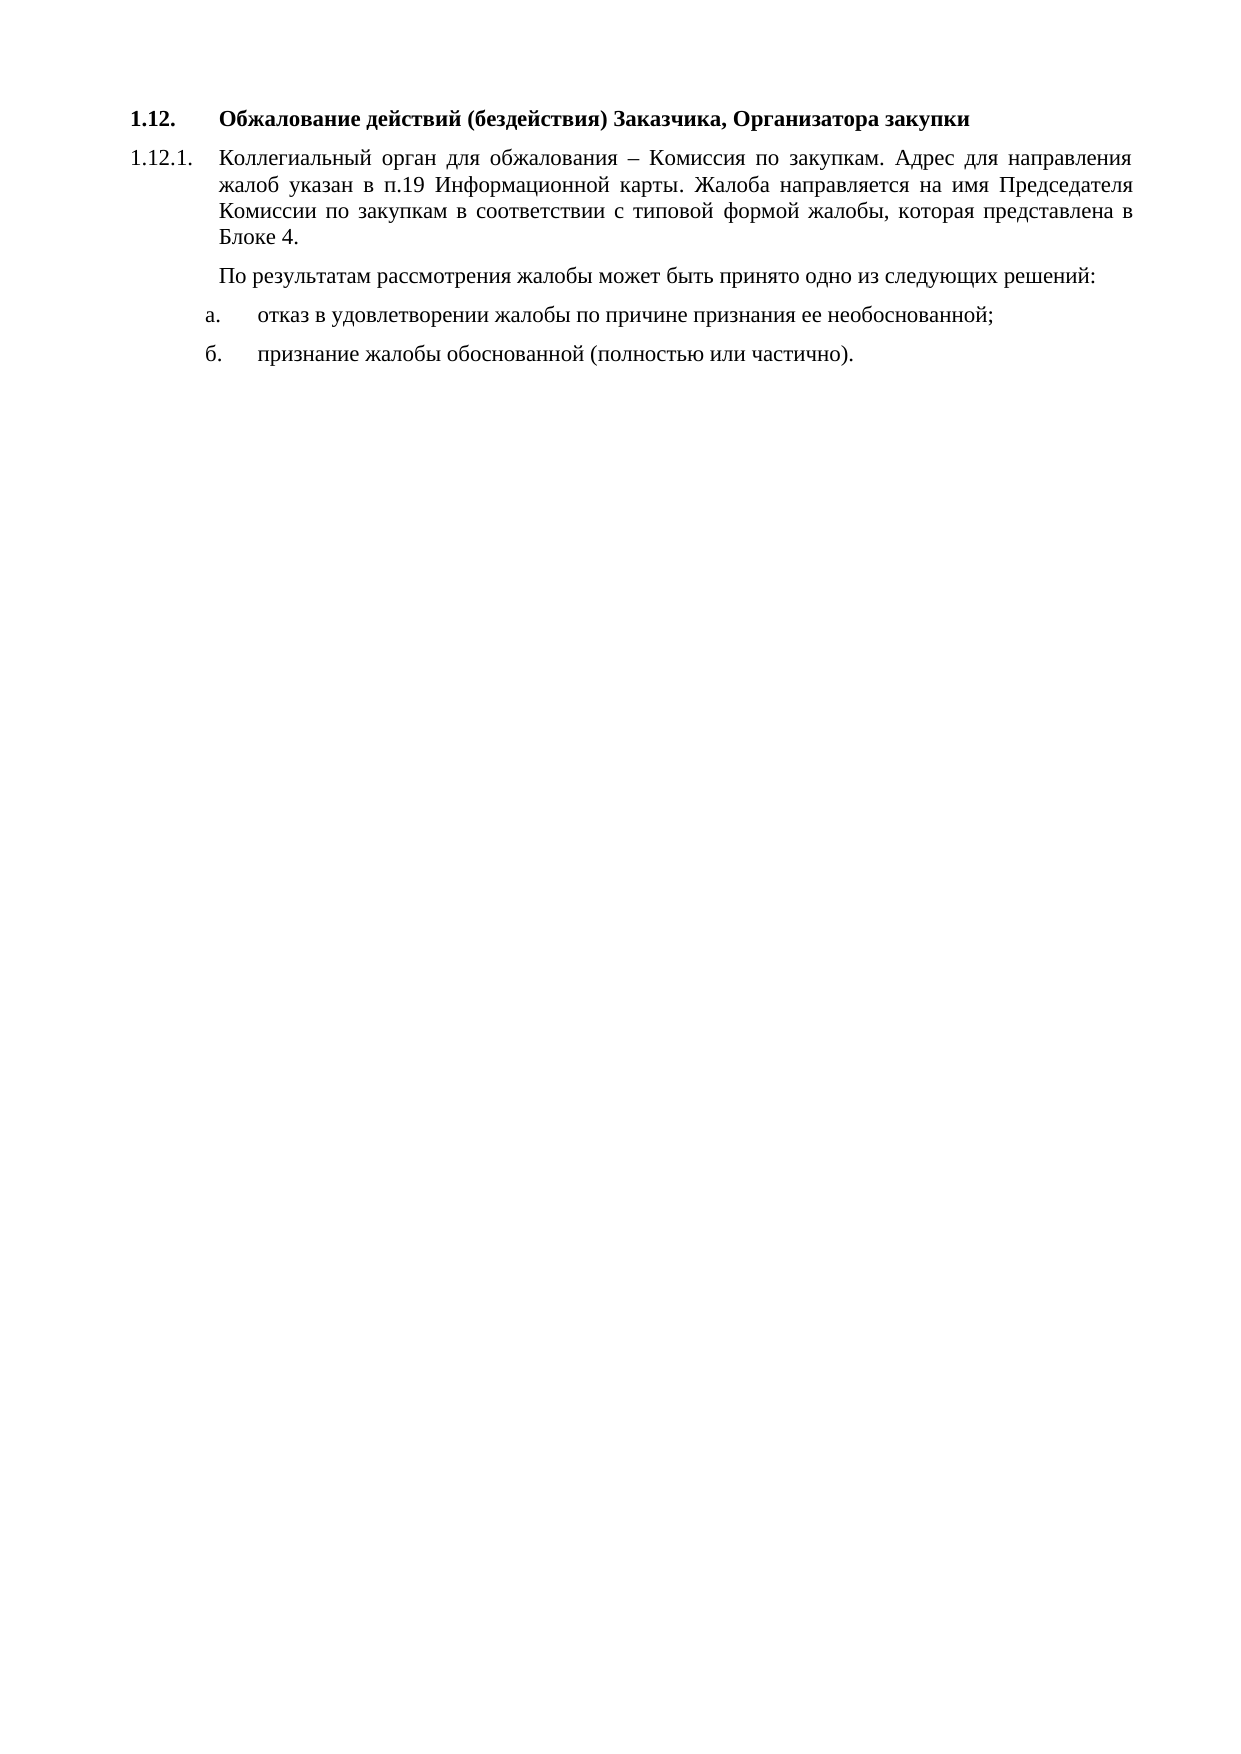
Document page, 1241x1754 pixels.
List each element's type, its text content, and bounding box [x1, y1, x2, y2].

text Коллегиальный орган для обжалования – Комиссия по закупкам. Адрес для направления жалоб указан в п.19 Информационной карты. Жалоба направляется на имя Председателя Комиссии по закупкам в соответствии с типовой формой жалобы, которая представлена в Блоке 4. [130, 144, 1134, 250]
list отказ в удовлетворении жалобы по причине признания ее необоснованной; [205, 301, 1134, 327]
text Обжалование действий (бездействия) Заказчика, Организатора закупки [130, 106, 1134, 132]
text признание жалобы обоснованной (полностью или частично). [205, 340, 1134, 366]
text По результатам рассмотрения жалобы может быть принято одно из следующих решений: [218, 262, 1134, 289]
